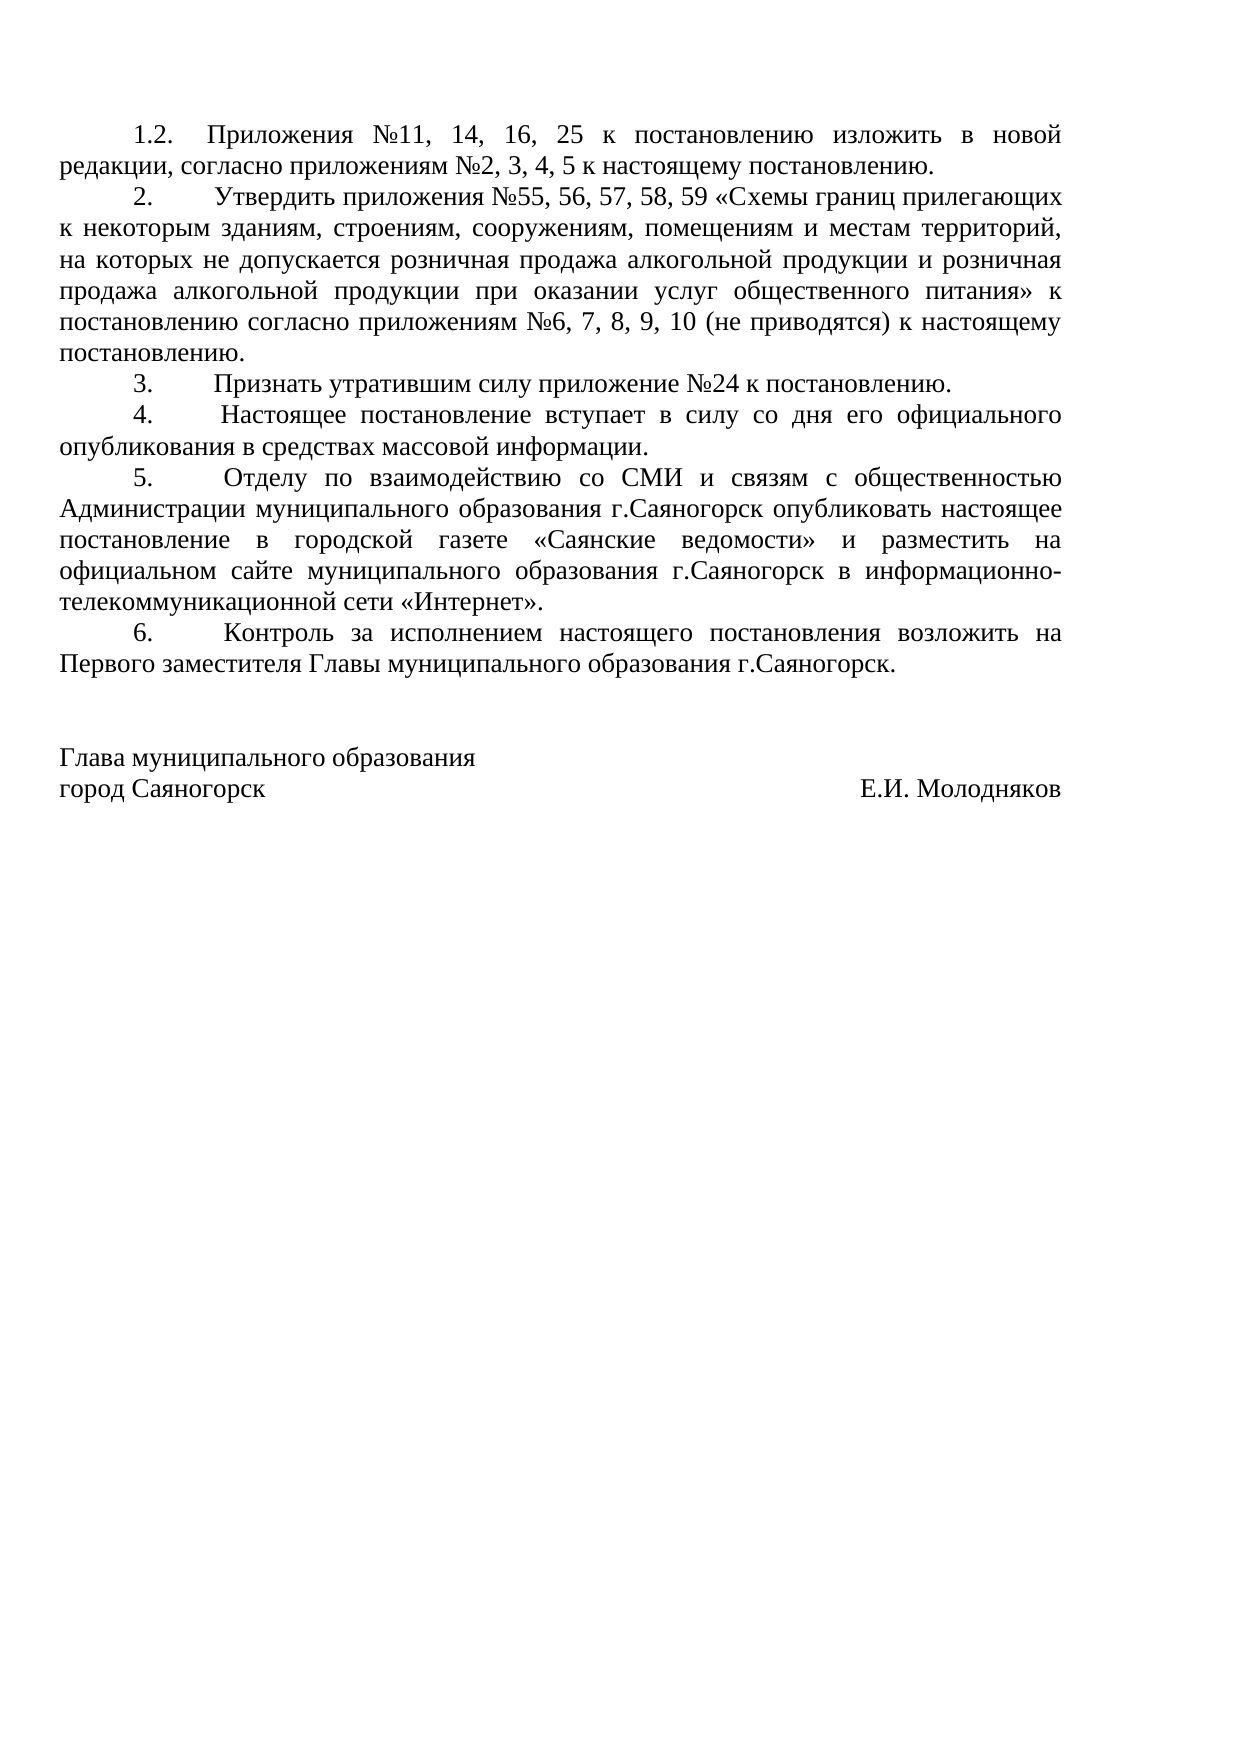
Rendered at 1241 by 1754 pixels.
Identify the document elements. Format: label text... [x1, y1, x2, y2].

list Настоящее постановление вступает в силу со дня его официального опубликования в средствах массовой информации. [59, 398, 1063, 461]
list Приложения №11, 14, 16, 25 к постановлению изложить в новой редакции, согласно приложениям №2, 3, 4, 5 к настоящему постановлению. [59, 118, 1063, 180]
list Контроль за исполнением настоящего постановления возложить на Первого заместителя Главы муниципального образования г.Саяногорск. [59, 616, 1063, 679]
list Утвердить приложения №55, 56, 57, 58, 59 «Схемы границ прилегающих к некоторым зданиям, строениям, сооружениям, помещениям и местам территорий, на которых не допускается розничная продажа алкогольной продукции и розничная продажа алкогольной продукции при оказании услуг общественного питания» к постановлению согласно приложениям №6, 7, 8, 9, 10 (не приводятся) к настоящему постановлению. [59, 180, 1063, 367]
list Признать утратившим силу приложение №24 к постановлению. [59, 367, 1063, 398]
text Глава муниципального образования [59, 741, 1063, 772]
text город Саяногорск Е.И. Молодняков [59, 772, 1063, 803]
list Отделу по взаимодействию со СМИ и связям с общественностью Администрации муниципального образования г.Саяногорск опубликовать настоящее постановление в городской газете «Саянские ведомости» и разместить на официальном сайте муниципального образования г.Саяногорск в информационно-телекоммуникационной сети «Интернет». [59, 461, 1063, 616]
